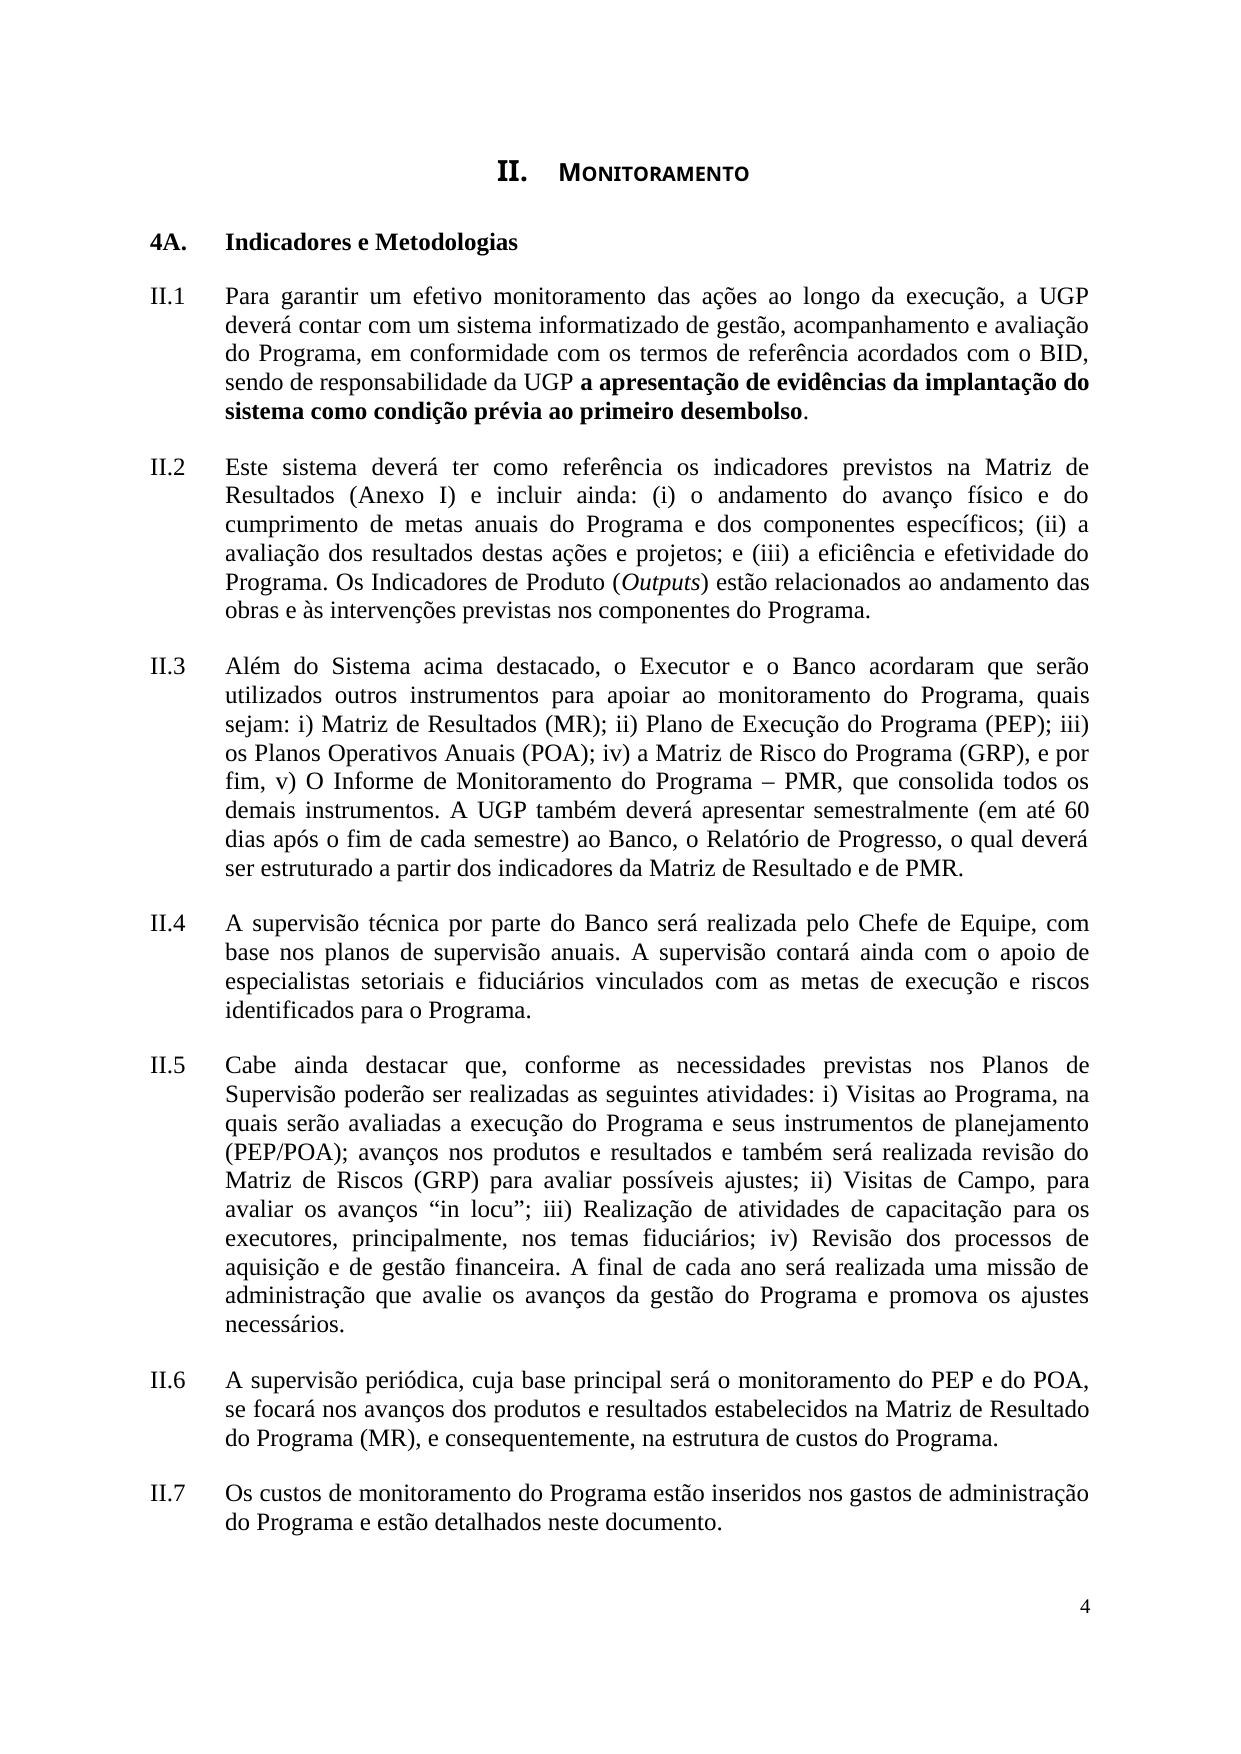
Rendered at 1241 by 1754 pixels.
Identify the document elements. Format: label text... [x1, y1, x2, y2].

list Cabe ainda destacar que, conforme as necessidades previstas nos Planos de Supervisão poderão ser realizadas as seguintes atividades: i) Visitas ao Programa, na quais serão avaliadas a execução do Programa e seus instrumentos de planejamento (PEP/POA); avanços nos produtos e resultados e também será realizada revisão do Matriz de Riscos (GRP) para avaliar possíveis ajustes; ii) Visitas de Campo, para avaliar os avanços “in locu”; iii) Realização de atividades de capacitação para os executores, principalmente, nos temas fiduciários; iv) Revisão dos processos de aquisição e de gestão financeira. A final de cada ano será realizada uma missão de administração que avalie os avanços da gestão do Programa e promova os ajustes necessários. [150, 1051, 1090, 1338]
list Monitoramento [187, 150, 1090, 190]
list Este sistema deverá ter como referência os indicadores previstos na Matriz de Resultados (Anexo I) e incluir ainda: (i) o andamento do avanço físico e do cumprimento de metas anuais do Programa e dos componentes específicos; (ii) a avaliação dos resultados destas ações e projetos; e (iii) a eficiência e efetividade do Programa. Os Indicadores de Produto (Outputs) estão relacionados ao andamento das obras e às intervenções previstas nos componentes do Programa. [150, 452, 1090, 624]
list Os custos de monitoramento do Programa estão inseridos nos gastos de administração do Programa e estão detalhados neste documento. [150, 1478, 1090, 1536]
subtitle A. Indicadores e Metodologias [150, 227, 1090, 256]
list Para garantir um efetivo monitoramento das ações ao longo da execução, a UGP deverá contar com um sistema informatizado de gestão, acompanhamento e avaliação do Programa, em conformidade com os termos de referência acordados com o BID, sendo de responsabilidade da UGP a apresentação de evidências da implantação do sistema como condição prévia ao primeiro desembolso. [150, 281, 1090, 425]
list A supervisão periódica, cuja base principal será o monitoramento do PEP e do POA, se focará nos avanços dos produtos e resultados estabelecidos na Matriz de Resultado do Programa (MR), e consequentemente, na estrutura de custos do Programa. [150, 1365, 1090, 1451]
list A supervisão técnica por parte do Banco será realizada pelo Chefe de Equipe, com base nos planos de supervisão anuais. A supervisão contará ainda com o apoio de especialistas setoriais e fiduciários vinculados com as metas de execução e riscos identificados para o Programa. [150, 908, 1090, 1023]
list Além do Sistema acima destacado, o Executor e o Banco acordaram que serão utilizados outros instrumentos para apoiar ao monitoramento do Programa, quais sejam: i) Matriz de Resultados (MR); ii) Plano de Execução do Programa (PEP); iii) os Planos Operativos Anuais (POA); iv) a Matriz de Risco do Programa (GRP), e por fim, v) O Informe de Monitoramento do Programa – PMR, que consolida todos os demais instrumentos. A UGP também deverá apresentar semestralmente (em até 60 dias após o fim de cada semestre) ao Banco, o Relatório de Progresso, o qual deverá ser estruturado a partir dos indicadores da Matriz de Resultado e de PMR. [150, 651, 1090, 881]
